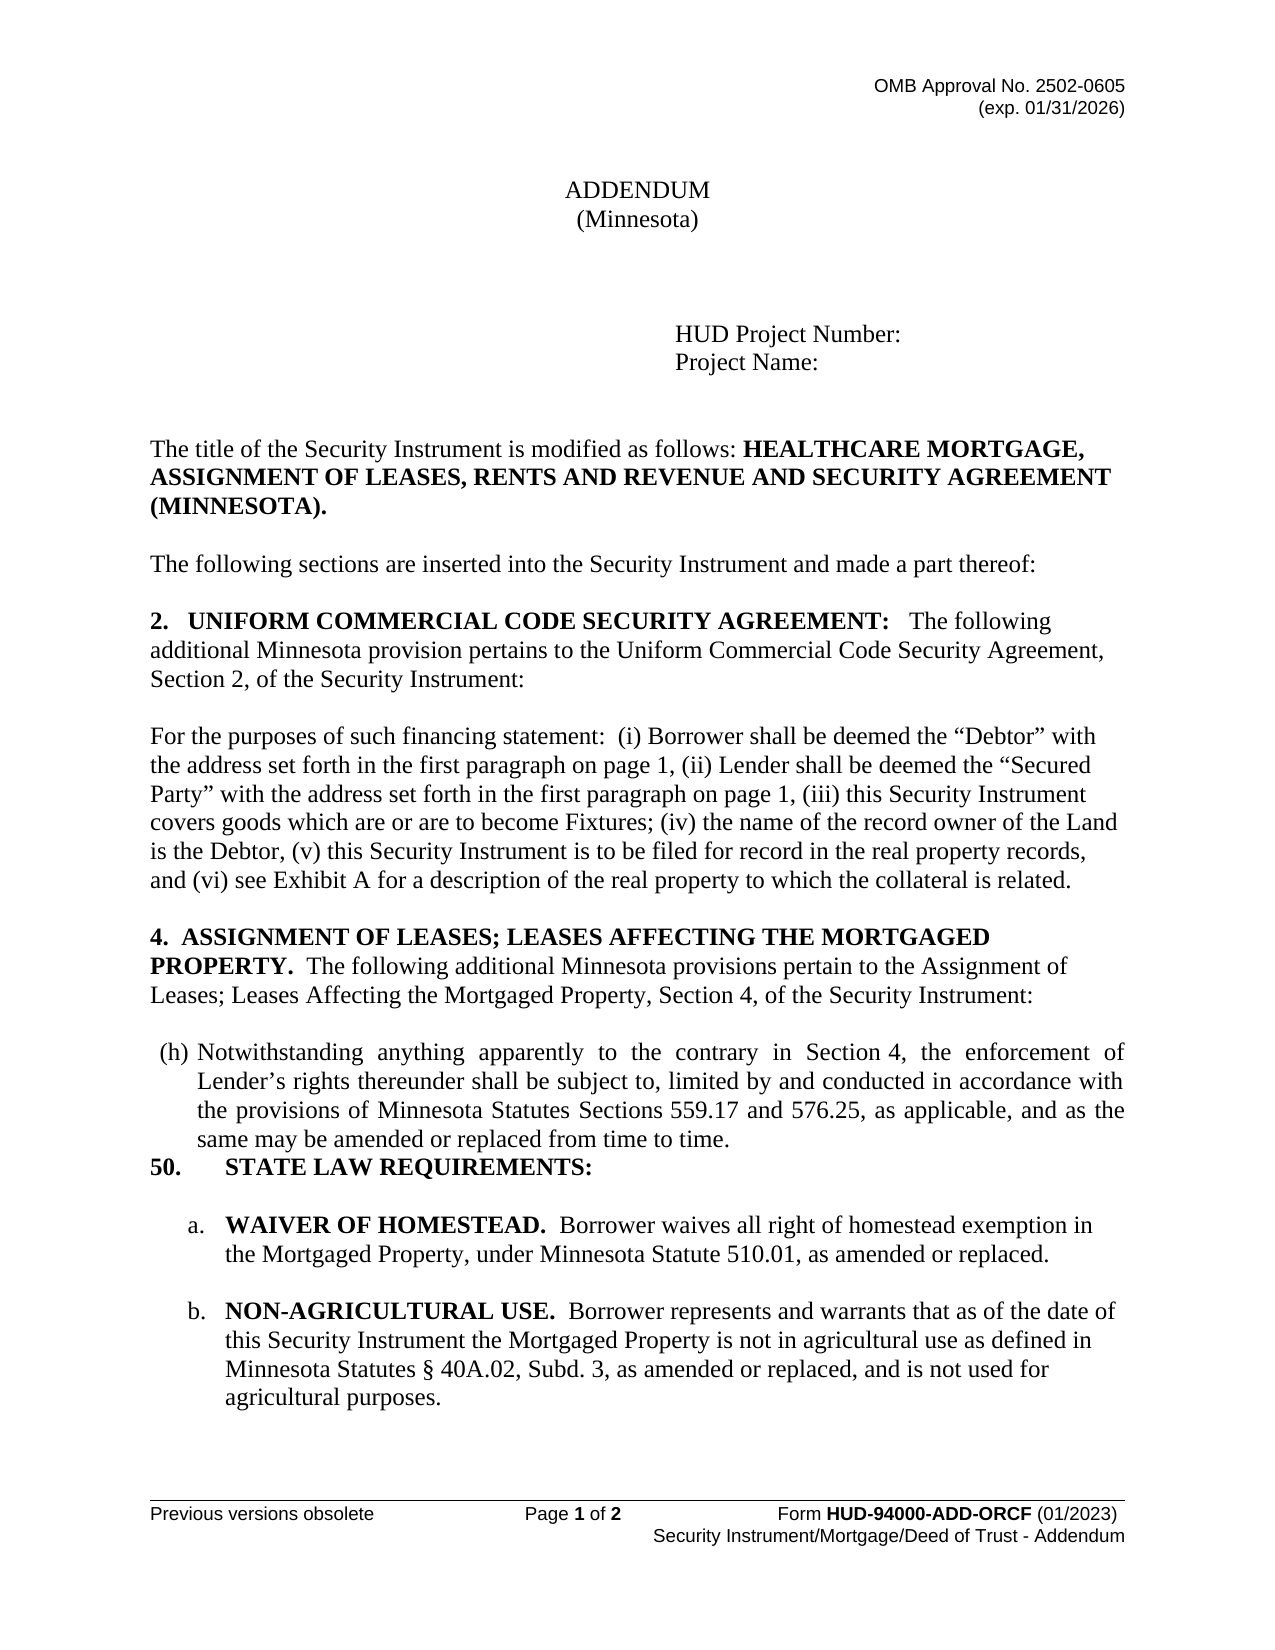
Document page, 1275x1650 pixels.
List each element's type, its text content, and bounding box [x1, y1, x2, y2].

text 50. STATE LAW REQUIREMENTS: [150, 1152, 1125, 1181]
text (Minnesota) [150, 204, 1125, 232]
list Notwithstanding anything apparently to the contrary in Section 4, the enforcement of Lender’s rights thereunder shall be subject to, limited by and conducted in accordance with the provisions of Minnesota Statutes Sections 559.17 and 576.25, as applicable, and as the same may be amended or replaced from time to time. [159, 1037, 1125, 1152]
text For the purposes of such financing statement: (i) Borrower shall be deemed the “Debtor” with the address set forth in the first paragraph on page 1, (ii) Lender shall be deemed the “Secured Party” with the address set forth in the first paragraph on page 1, (iii) this Security Instrument covers goods which are or are to become Fixtures; (iv) the name of the record owner of the Land is the Debtor, (v) this Security Instrument is to be filed for record in the real property records, and (vi) see Exhibit A for a description of the real property to which the collateral is related. [150, 721, 1125, 894]
text ADDENDUM [150, 175, 1125, 204]
text HUD Project Number: [600, 319, 1125, 347]
text The title of the Security Instrument is modified as follows: HEALTHCARE MORTGAGE, ASSIGNMENT OF LEASES, RENTS AND REVENUE AND SECURITY AGREEMENT (MINNESOTA). [150, 434, 1125, 520]
text 2. UNIFORM COMMERCIAL CODE SECURITY AGREEMENT: The following additional Minnesota provision pertains to the Uniform Commercial Code Security Agreement, Section 2, of the Security Instrument: [150, 606, 1125, 692]
list NON-AGRICULTURAL USE. Borrower represents and warrants that as of the date of this Security Instrument the Mortgaged Property is not in agricultural use as defined in Minnesota Statutes § 40A.02, Subd. 3, as amended or replaced, and is not used for agricultural purposes. [187, 1296, 1125, 1411]
text 4. ASSIGNMENT OF LEASES; LEASES AFFECTING THE MORTGAGED PROPERTY. The following additional Minnesota provisions pertain to the Assignment of Leases; Leases Affecting the Mortgaged Property, Section 4, of the Security Instrument: [150, 922, 1125, 1009]
text Project Name: [600, 347, 1125, 376]
text The following sections are inserted into the Security Instrument and made a part thereof: [150, 549, 1125, 577]
list WAIVER OF HOMESTEAD. Borrower waives all right of homestead exemption in the Mortgaged Property, under Minnesota Statute 510.01, as amended or replaced. [187, 1210, 1125, 1267]
